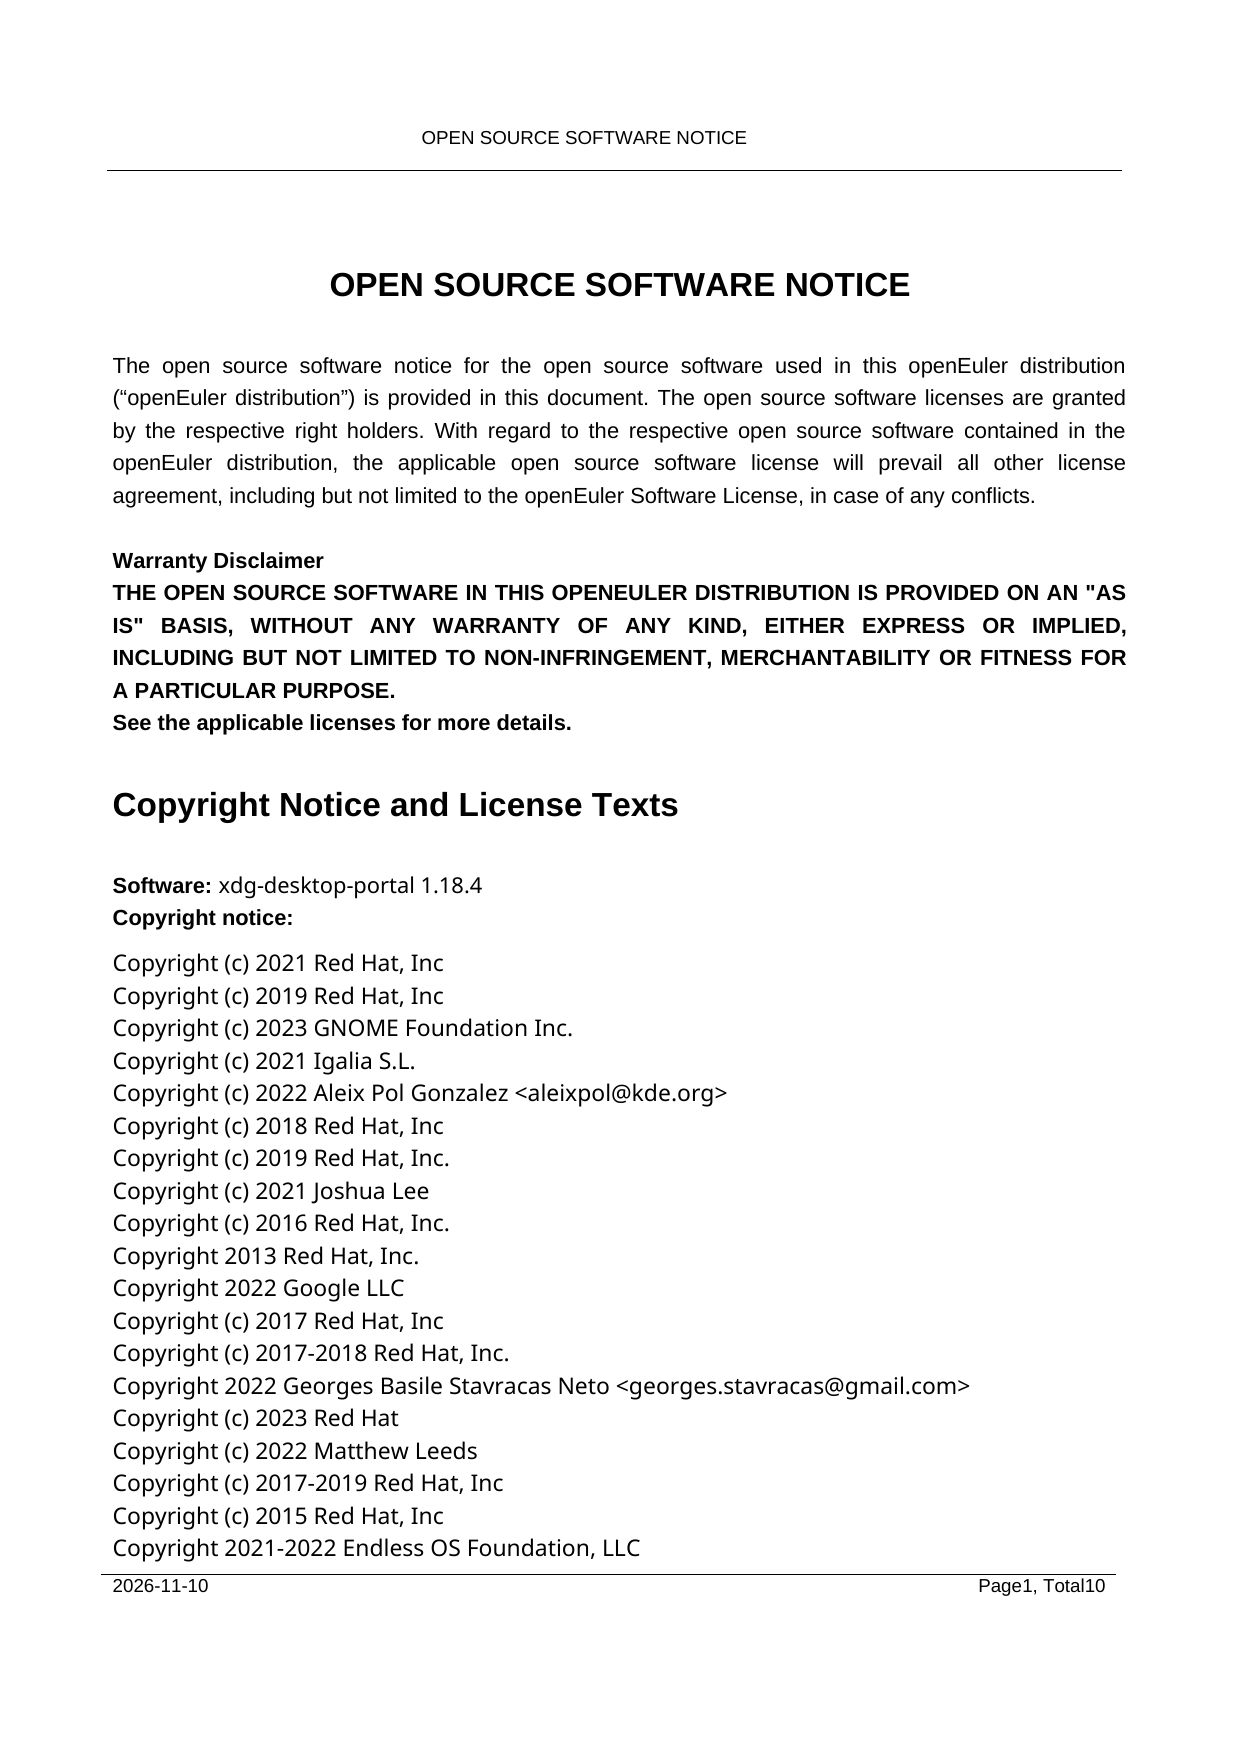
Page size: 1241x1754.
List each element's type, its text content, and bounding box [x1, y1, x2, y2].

text THE OPEN SOURCE SOFTWARE IN THIS OPENEULER DISTRIBUTION IS PROVIDED ON AN "AS IS" BASIS, WITHOUT ANY WARRANTY OF ANY KIND, EITHER EXPRESS OR IMPLIED, INCLUDING BUT NOT LIMITED TO NON-INFRINGEMENT, MERCHANTABILITY OR FITNESS FOR A PARTICULAR PURPOSE. See the applicable licenses for more details. [112, 576, 1128, 739]
text Copyright notice: [112, 901, 1128, 934]
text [112, 947, 1128, 1564]
text Warranty Disclaimer [112, 544, 1128, 576]
text The open source software notice for the open source software used in this openEuler distribution (“openEuler distribution”) is provided in this document. The open source software licenses are granted by the respective right holders. With regard to the respective open source software contained in the openEuler distribution, the applicable open source software license will prevail all other license agreement, including but not limited to the openEuler Software License, in case of any conflicts. [112, 349, 1128, 511]
text OPEN SOURCE SOFTWARE NOTICE [112, 251, 1128, 316]
title Software: xdg-desktop-portal 1.18.4 [112, 869, 1128, 901]
text Copyright Notice and License Texts [112, 771, 1128, 836]
